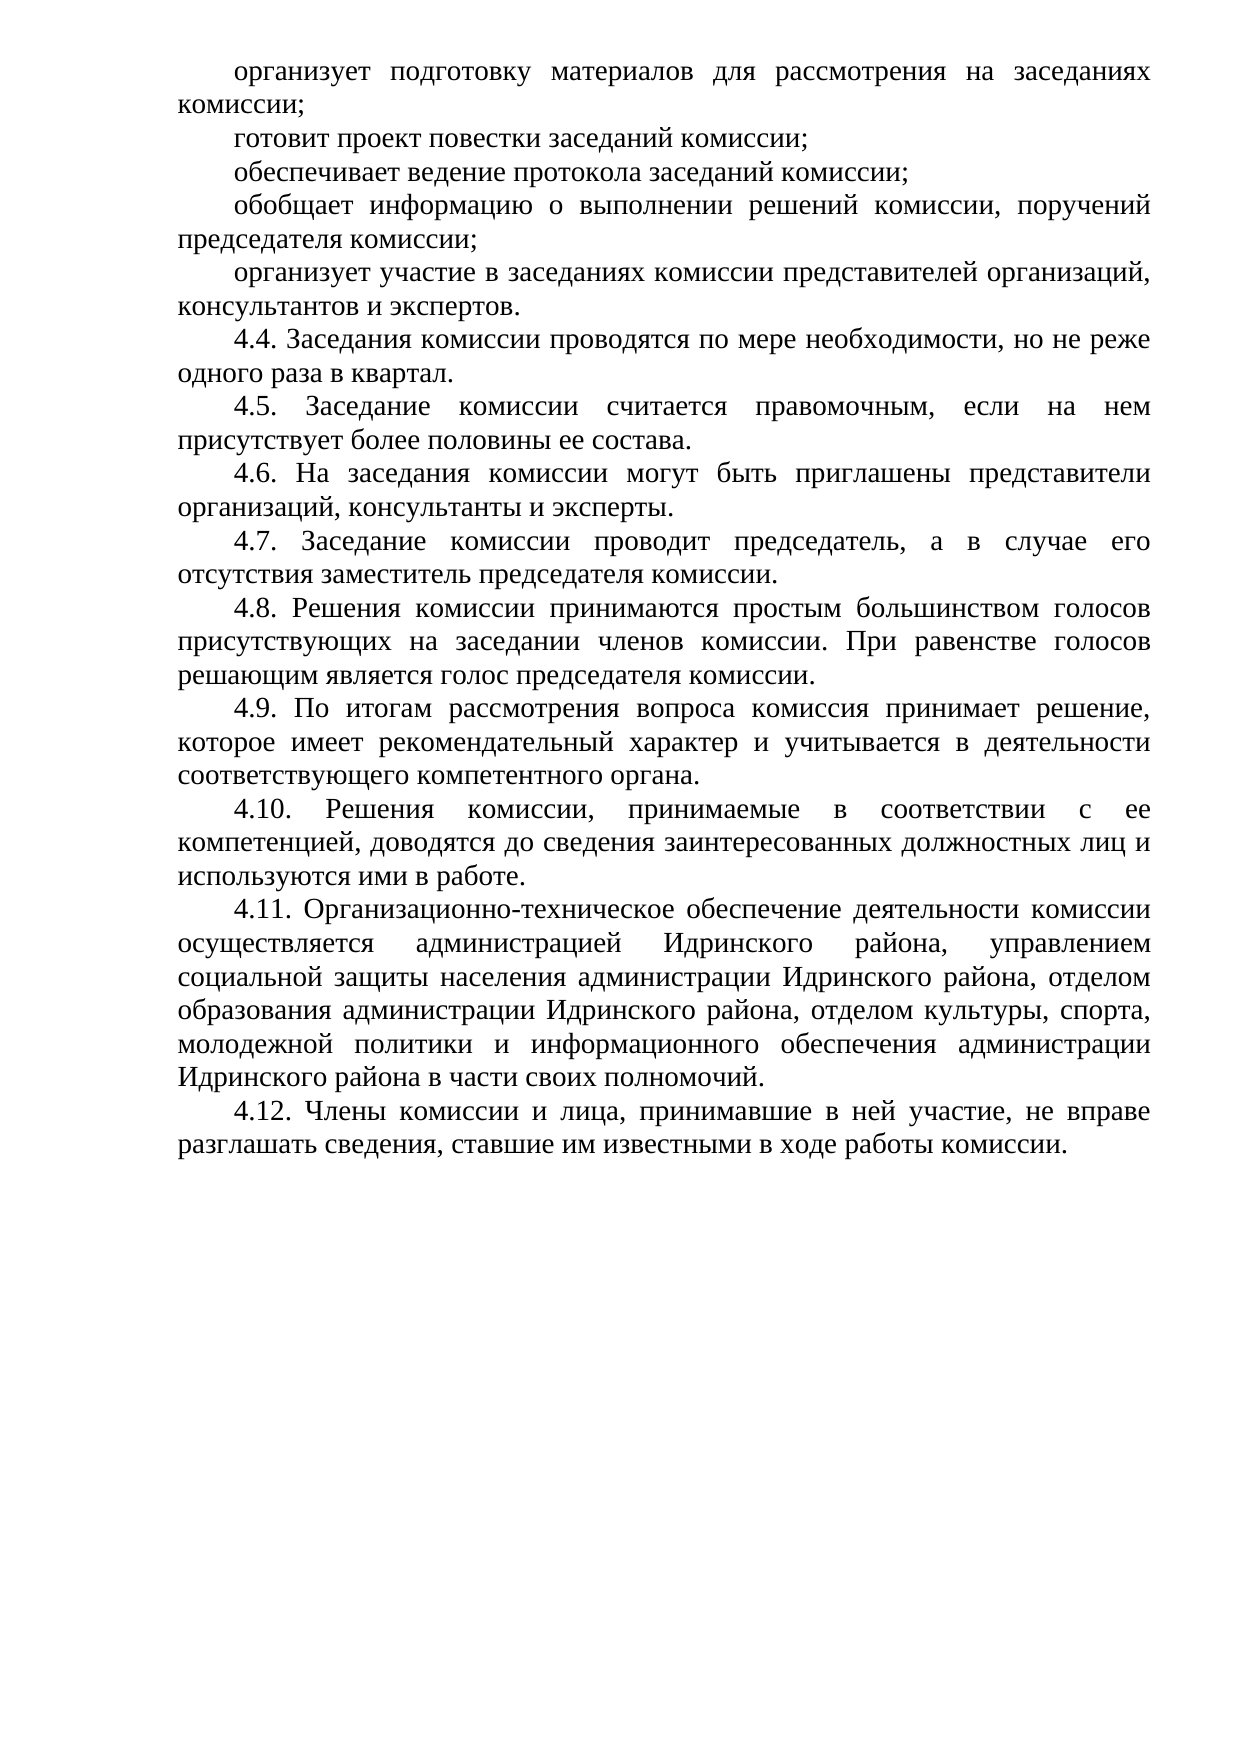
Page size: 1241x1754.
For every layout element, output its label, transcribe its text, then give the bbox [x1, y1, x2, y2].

text обеспечивает ведение протокола заседаний комиссии; [177, 154, 1152, 187]
text 4.12. Члены комиссии и лица, принимавшие в ней участие, не вправе разглашать сведения, ставшие им известными в ходе работы комиссии. [177, 1093, 1152, 1160]
text обобщает информацию о выполнении решений комиссии, поручений председателя комиссии; [177, 187, 1152, 254]
text 4.8. Решения комиссии принимаются простым большинством голосов присутствующих на заседании членов комиссии. При равенстве голосов решающим является голос председателя комиссии. [177, 590, 1152, 690]
text 4.9. По итогам рассмотрения вопроса комиссия принимает решение, которое имеет рекомендательный характер и учитывается в деятельности соответствующего компетентного органа. [177, 690, 1152, 791]
text 4.11. Организационно-техническое обеспечение деятельности комиссии осуществляется администрацией Идринского района, управлением социальной защиты населения администрации Идринского района, отделом образования администрации Идринского района, отделом культуры, спорта, молодежной политики и информационного обеспечения администрации Идринского района в части своих полномочий. [177, 892, 1152, 1093]
text 4.7. Заседание комиссии проводит председатель, а в случае его отсутствия заместитель председателя комиссии. [177, 523, 1152, 590]
text готовит проект повестки заседаний комиссии; [177, 120, 1152, 154]
text организует участие в заседаниях комиссии представителей организаций, консультантов и экспертов. [177, 254, 1152, 321]
text 4.4. Заседания комиссии проводятся по мере необходимости, но не реже одного раза в квартал. [177, 321, 1152, 388]
text 4.6. На заседания комиссии могут быть приглашены представители организаций, консультанты и эксперты. [177, 456, 1152, 523]
text 4.5. Заседание комиссии считается правомочным, если на нем присутствует более половины ее состава. [177, 388, 1152, 456]
text 4.10. Решения комиссии, принимаемые в соответствии с ее компетенцией, доводятся до сведения заинтересованных должностных лиц и используются ими в работе. [177, 791, 1152, 892]
text организует подготовку материалов для рассмотрения на заседаниях комиссии; [177, 53, 1152, 120]
